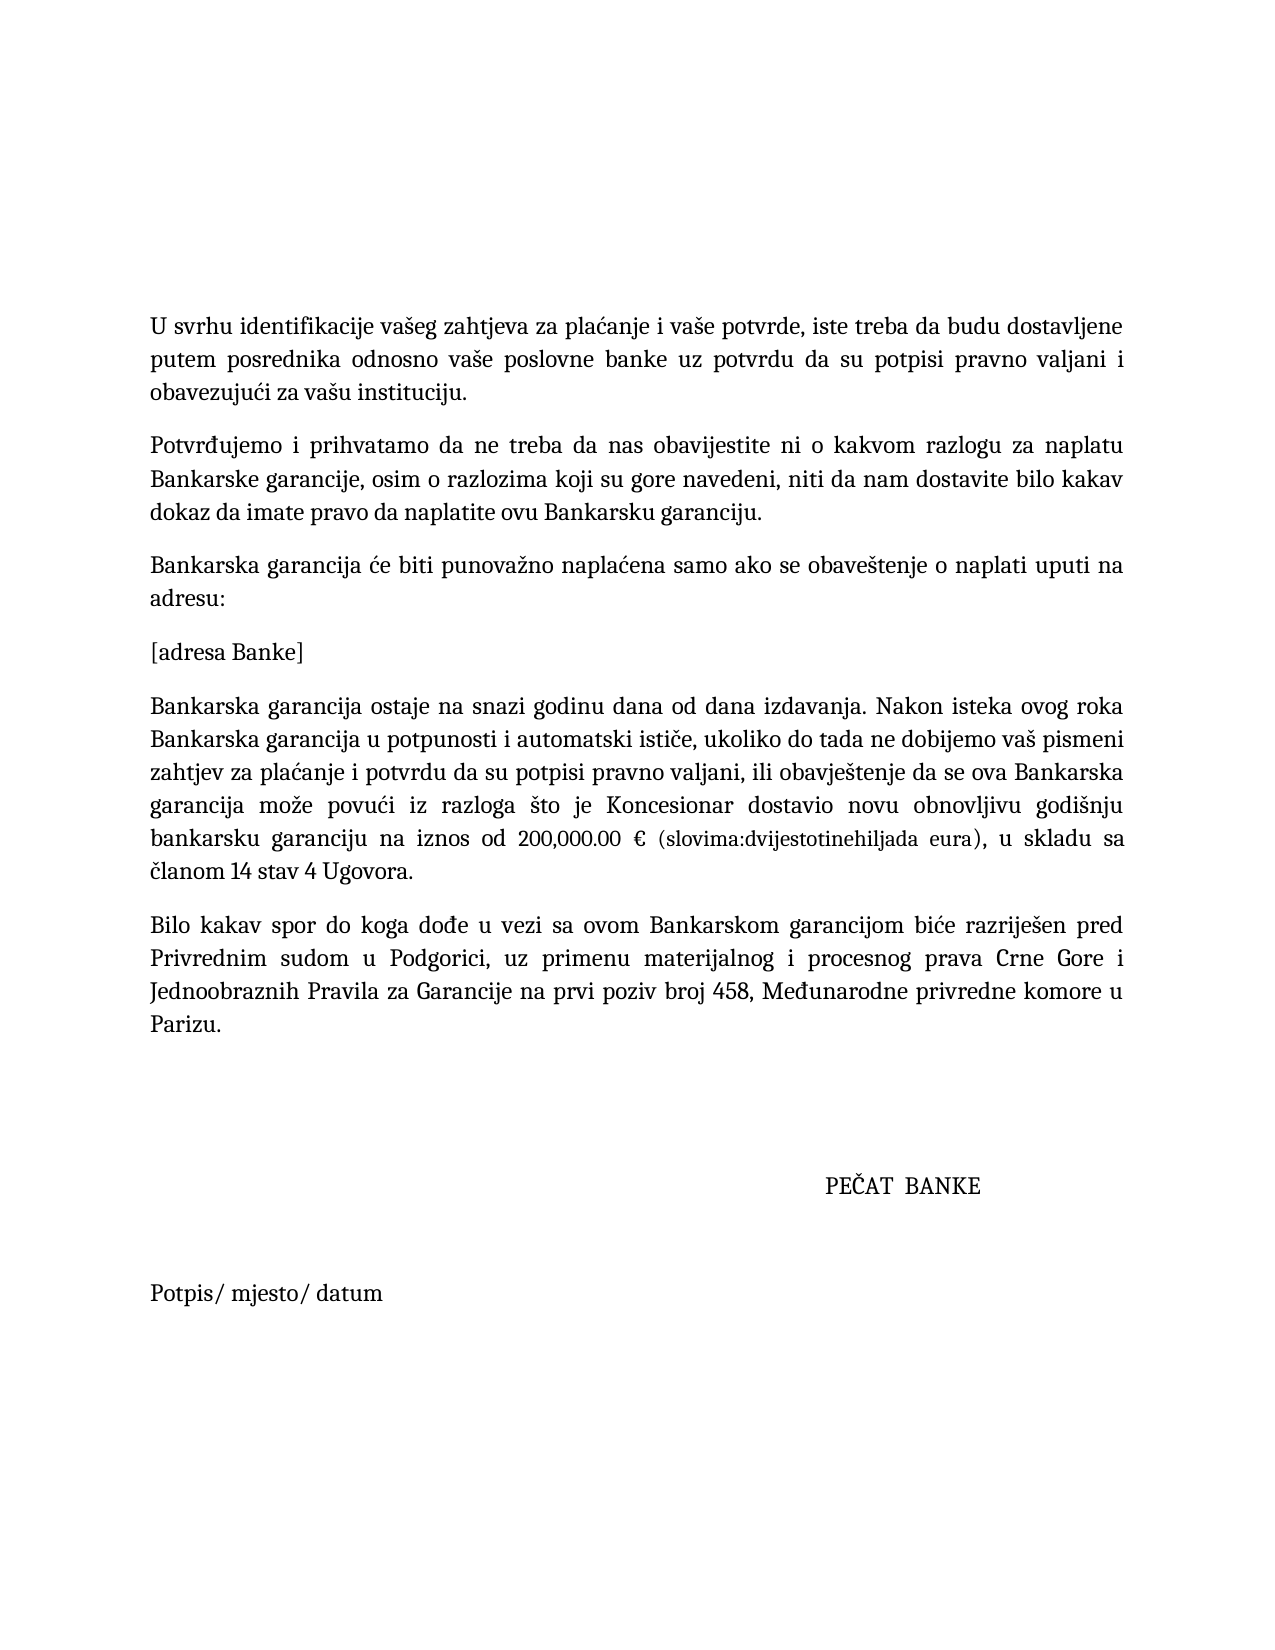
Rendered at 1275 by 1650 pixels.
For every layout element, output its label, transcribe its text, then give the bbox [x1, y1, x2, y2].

text Potpis/ mjesto/ datum [150, 1279, 1125, 1308]
text PEČAT BANKE [150, 1172, 1125, 1200]
text Bankarska garancija ostaje na snazi godinu dana od dana izdavanja. Nakon isteka ovog roka Bankarska garancija u potpunosti i automatski ističe, ukoliko do tada ne dobijemo vaš pismeni zahtjev za plaćanje i potvrdu da su potpisi pravno valjani, ili obavještenje da se ova Bankarska garancija može povući iz razloga što je Koncesionar dostavio novu obnovljivu godišnju bankarsku garanciju na iznos od 200,000.00 € (slovima:dvijestotinehiljada eura), u skladu sa članom 14 stav 4 Ugovora. [150, 692, 1125, 886]
text Bilo kakav spor do koga dođe u vezi sa ovom Bankarskom garancijom biće razriješen pred Privrednim sudom u Podgorici, uz primenu materijalnog i procesnog prava Crne Gore i Jednoobraznih Pravila za Garancije na prvi poziv broj 458, Međunarodne privredne komore u Parizu. [150, 911, 1125, 1039]
text [adresa Banke] [150, 638, 1125, 667]
text Potvrđujemo i prihvatamo da ne treba da nas obavijestite ni o kakvom razlogu za naplatu Bankarske garancije, osim o razlozima koji su gore navedeni, niti da nam dostavite bilo kakav dokaz da imate pravo da naplatite ovu Bankarsku garanciju. [150, 431, 1125, 526]
text U svrhu identifikacije vašeg zahtjeva za plaćanje i vaše potvrde, iste treba da budu dostavljene putem posrednika odnosno vaše poslovne banke uz potvrdu da su potpisi pravno valjani i obavezujući za vašu instituciju. [150, 312, 1125, 406]
text Bankarska garancija će biti punovažno naplaćena samo ako se obaveštenje o naplati uputi na adresu: [150, 551, 1125, 613]
